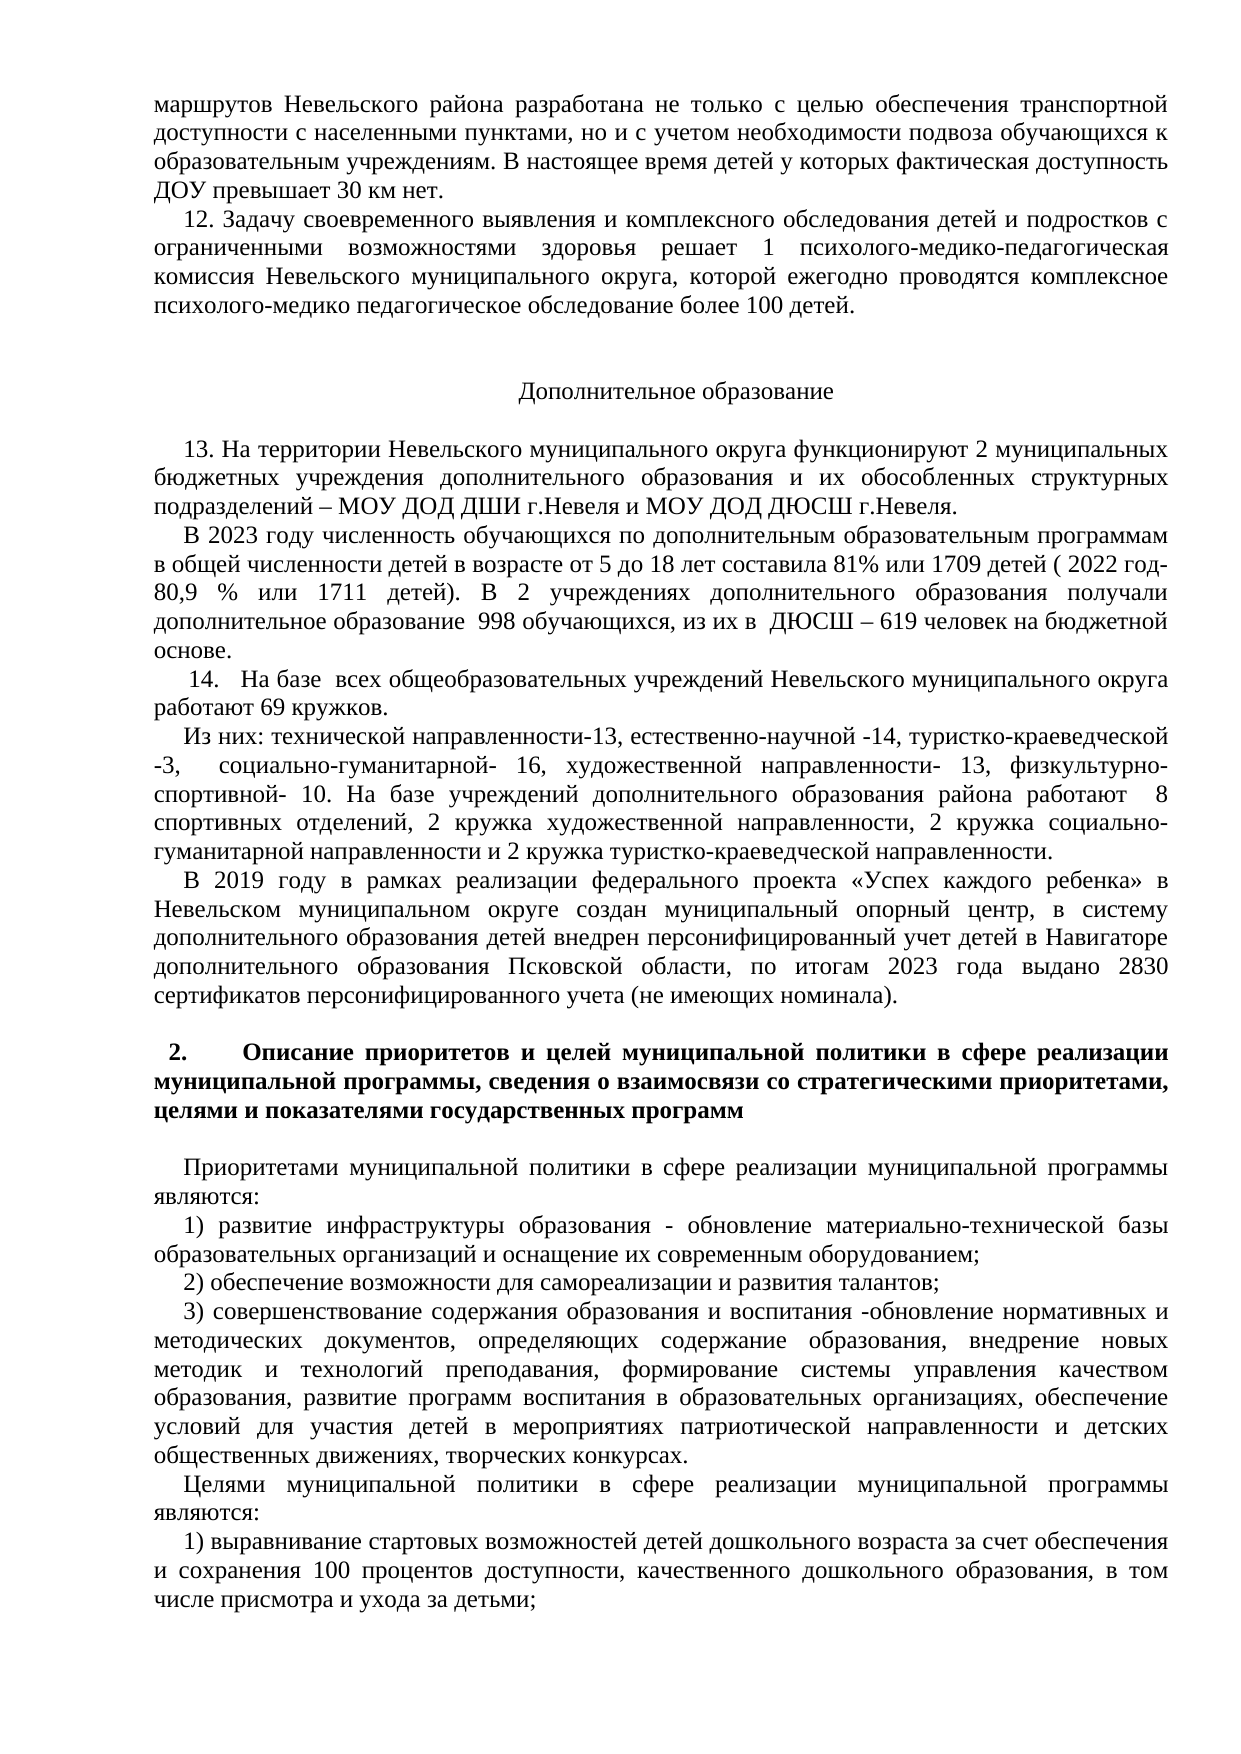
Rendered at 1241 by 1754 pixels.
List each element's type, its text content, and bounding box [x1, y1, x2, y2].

text Из них: технической направленности-13, естественно-научной -14, туристко-краеведческой -3, социально-гуманитарной- 16, художественной направленности- 13, физкультурно-спортивной- 10. На базе учреждений дополнительного образования района работают 8 спортивных отделений, 2 кружка художественной направленности, 2 кружка социально-гуманитарной направленности и 2 кружка туристко-краеведческой направленности. [153, 721, 1169, 865]
list Описание приоритетов и целей муниципальной политики в сфере реализации муниципальной программы, сведения о взаимосвязи со стратегическими приоритетами, целями и показателями государственных программ [153, 1037, 1169, 1124]
text 13. На территории Невельского муниципального округа функционируют 2 муниципальных бюджетных учреждения дополнительного образования и их обособленных структурных подразделений – МОУ ДОД ДШИ г.Невеля и МОУ ДОД ДЮСШ г.Невеля. [153, 434, 1169, 520]
text 3) совершенствование содержания образования и воспитания -обновление нормативных и методических документов, определяющих содержание образования, внедрение новых методик и технологий преподавания, формирование системы управления качеством образования, развитие программ воспитания в образовательных организациях, обеспечение условий для участия детей в мероприятиях патриотической направленности и детских общественных движениях, творческих конкурсах. [153, 1296, 1169, 1469]
text 12. Задачу своевременного выявления и комплексного обследования детей и подростков с ограниченными возможностями здоровья решает 1 психолого-медико-педагогическая комиссия Невельского муниципального округа, которой ежегодно проводятся комплексное психолого-медико педагогическое обследование более 100 детей. [153, 204, 1169, 319]
text В 2023 году численность обучающихся по дополнительным образовательным программам в общей численности детей в возрасте от 5 до 18 лет составила 81% или 1709 детей ( 2022 год-80,9 % или 1711 детей). В 2 учреждениях дополнительного образования получали дополнительное образование 998 обучающихся, из их в ДЮСШ – 619 человек на бюджетной основе. [153, 520, 1169, 664]
text 1) выравнивание стартовых возможностей детей дошкольного возраста за счет обеспечения и сохранения 100 процентов доступности, качественного дошкольного образования, в том числе присмотра и ухода за детьми; [153, 1526, 1169, 1612]
text Целями муниципальной политики в сфере реализации муниципальной программы являются: [153, 1469, 1169, 1526]
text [153, 89, 1169, 204]
text Приоритетами муниципальной политики в сфере реализации муниципальной программы являются: [153, 1152, 1169, 1210]
text 1) развитие инфраструктуры образования - обновление материально-технической базы образовательных организаций и оснащение их современным оборудованием; [153, 1210, 1169, 1267]
text 14. На базе всех общеобразовательных учреждений Невельского муниципального округа работают 69 кружков. [153, 664, 1169, 721]
text Дополнительное образование [153, 376, 1169, 405]
text В 2019 году в рамках реализации федерального проекта «Успех каждого ребенка» в Невельском муниципальном округе создан муниципальный опорный центр, в систему дополнительного образования детей внедрен персонифицированный учет детей в Навигаторе дополнительного образования Псковской области, по итогам 2023 года выдано 2830 сертификатов персонифицированного учета (не имеющих номинала). [153, 865, 1169, 1009]
text 2) обеспечение возможности для самореализации и развития талантов; [153, 1267, 1169, 1296]
